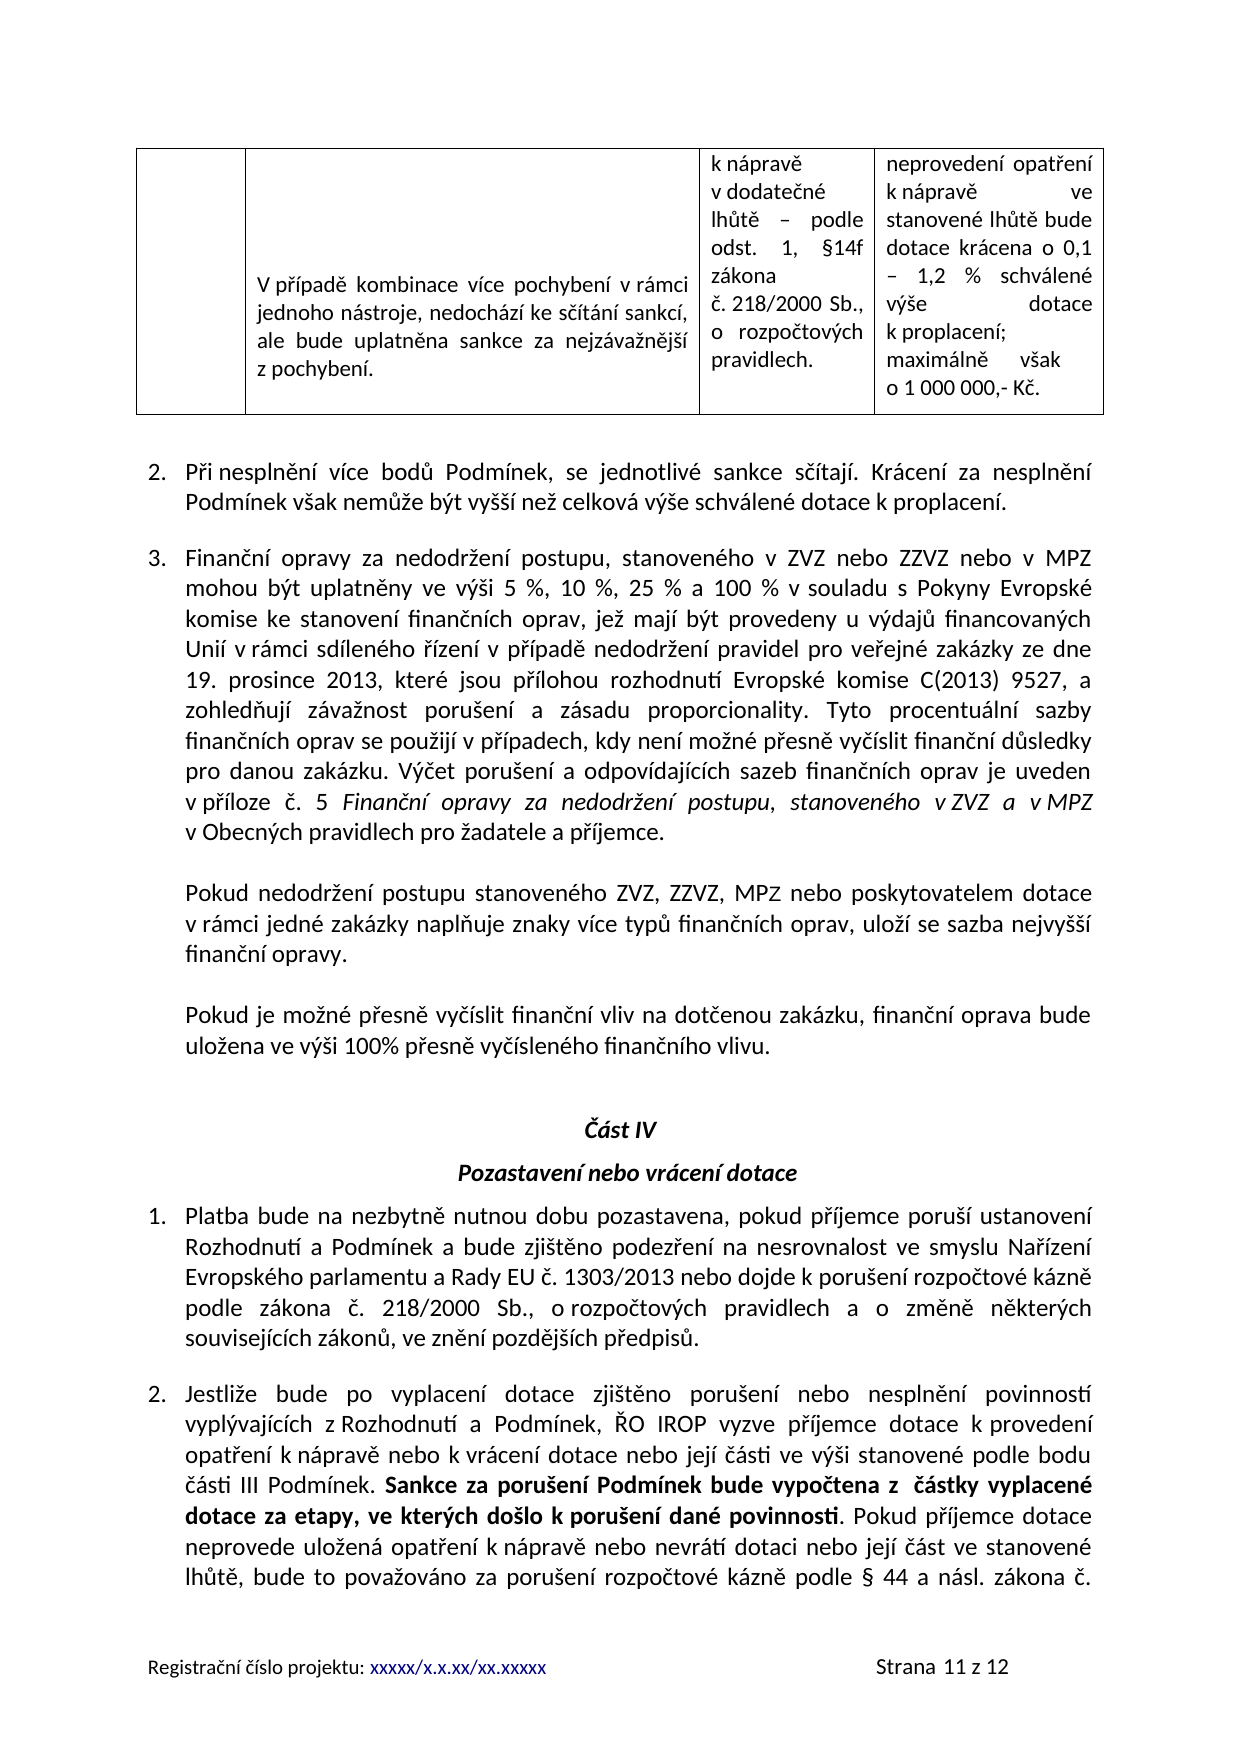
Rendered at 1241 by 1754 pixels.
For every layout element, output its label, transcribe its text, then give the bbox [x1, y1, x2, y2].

text Část IV [148, 1114, 1092, 1145]
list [148, 1378, 1092, 1592]
text Pozastavení nebo vrácení dotace [162, 1157, 1093, 1188]
list Platba bude na nezbytně nutnou dobu pozastavena, pokud příjemce poruší ustanovení Rozhodnutí a Podmínek a bude zjištěno podezření na nesrovnalost ve smyslu Nařízení Evropského parlamentu a Rady EU č. 1303/2013 nebo dojde k porušení rozpočtové kázně podle zákona č. 218/2000 Sb., o rozpočtových pravidlech a o změně některých souvisejících zákonů, ve znění pozdějších předpisů. [148, 1200, 1092, 1353]
text Pokud nedodržení postupu stanoveného ZVZ, ZZVZ, MPZ nebo poskytovatelem dotace v rámci jedné zakázky naplňuje znaky více typů finančních oprav, uloží se sazba nejvyšší finanční opravy. [185, 877, 1092, 969]
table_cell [246, 149, 699, 413]
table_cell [875, 149, 1103, 413]
list Při nesplnění více bodů Podmínek, se jednotlivé sankce sčítají. Krácení za nesplnění Podmínek však nemůže být vyšší než celková výše schválené dotace k proplacení. [148, 456, 1092, 517]
list Finanční opravy za nedodržení postupu, stanoveného v ZVZ nebo ZZVZ nebo v MPZ mohou být uplatněny ve výši 5 %, 10 %, 25 % a 100 % v souladu s Pokyny Evropské komise ke stanovení finančních oprav, jež mají být provedeny u výdajů financovaných Unií v rámci sdíleného řízení v případě nedodržení pravidel pro veřejné zakázky ze dne 19. prosince 2013, které jsou přílohou rozhodnutí Evropské komise C(2013) 9527, a zohledňují závažnost porušení a zásadu proporcionality. Tyto procentuální sazby finančních oprav se použijí v případech, kdy není možné přesně vyčíslit finanční důsledky pro danou zakázku. Výčet porušení a odpovídajících sazeb finančních oprav je uveden v příloze č. 5 Finanční opravy za nedodržení postupu, stanoveného v ZVZ a v MPZ v Obecných pravidlech pro žadatele a příjemce. [148, 542, 1092, 847]
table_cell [700, 149, 874, 413]
text Pokud je možné přesně vyčíslit finanční vliv na dotčenou zakázku, finanční oprava bude uložena ve výši 100% přesně vyčísleného finančního vlivu. [185, 999, 1092, 1061]
